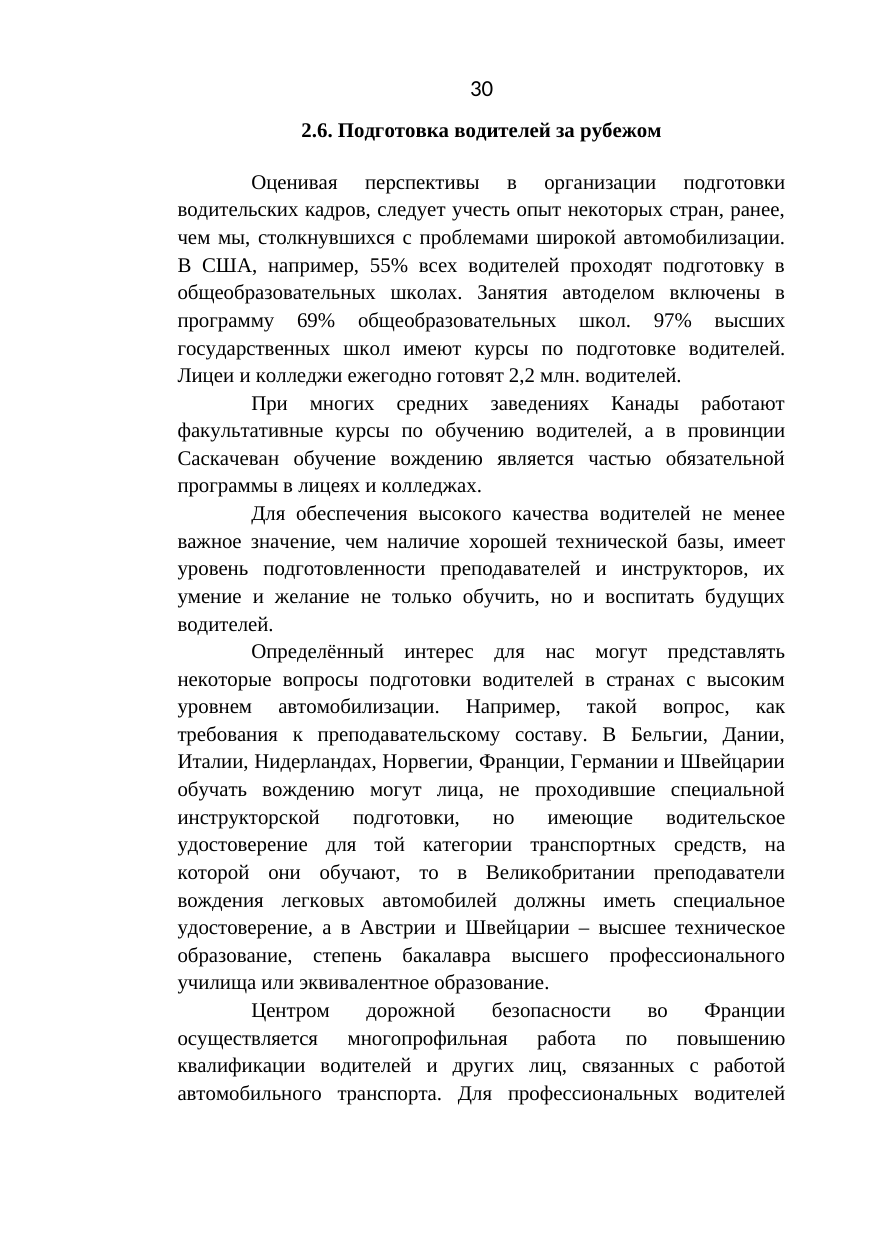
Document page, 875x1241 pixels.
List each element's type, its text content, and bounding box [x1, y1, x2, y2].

text 2.6. Подготовка водителей за рубежом [177, 118, 786, 142]
text Для обеспечения высокого качества водителей не менее важное значение, чем наличие хорошей технической базы, имеет уровень подготовленности преподавателей и инструкторов, их умение и желание не только обучить, но и воспитать будущих водителей. [177, 501, 786, 636]
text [177, 998, 786, 1105]
text Определённый интерес для нас могут представлять некоторые вопросы подготовки водителей в странах с высоким уровнем автомобилизации. Например, такой вопрос, как требования к преподавательскому составу. В Бельгии, Дании, Италии, Нидерландах, Норвегии, Франции, Германии и Швейцарии обучать вождению могут лица, не проходившие специальной инструкторской подготовки, но имеющие водительское удостоверение для той категории транспортных средств, на которой они обучают, то в Великобритании преподаватели вождения легковых автомобилей должны иметь специальное удостоверение, а в Австрии и Швейцарии – высшее техническое образование, степень бакалавра высшего профессионального училища или эквивалентное образование. [177, 639, 786, 994]
text При многих средних заведениях Канады работают факультативные курсы по обучению водителей, а в провинции Саскачеван обучение вождению является частью обязательной программы в лицеях и колледжах. [177, 391, 786, 497]
text Оценивая перспективы в организации подготовки водительских кадров, следует учесть опыт некоторых стран, ранее, чем мы, столкнувшихся с проблемами широкой автомобилизации. В США, например, 55% всех водителей проходят подготовку в общеобразовательных школах. Занятия автоделом включены в программу 69% общеобразовательных школ. 97% высших государственных школ имеют курсы по подготовке водителей. Лицеи и колледжи ежегодно готовят 2,2 млн. водителей. [177, 170, 786, 387]
